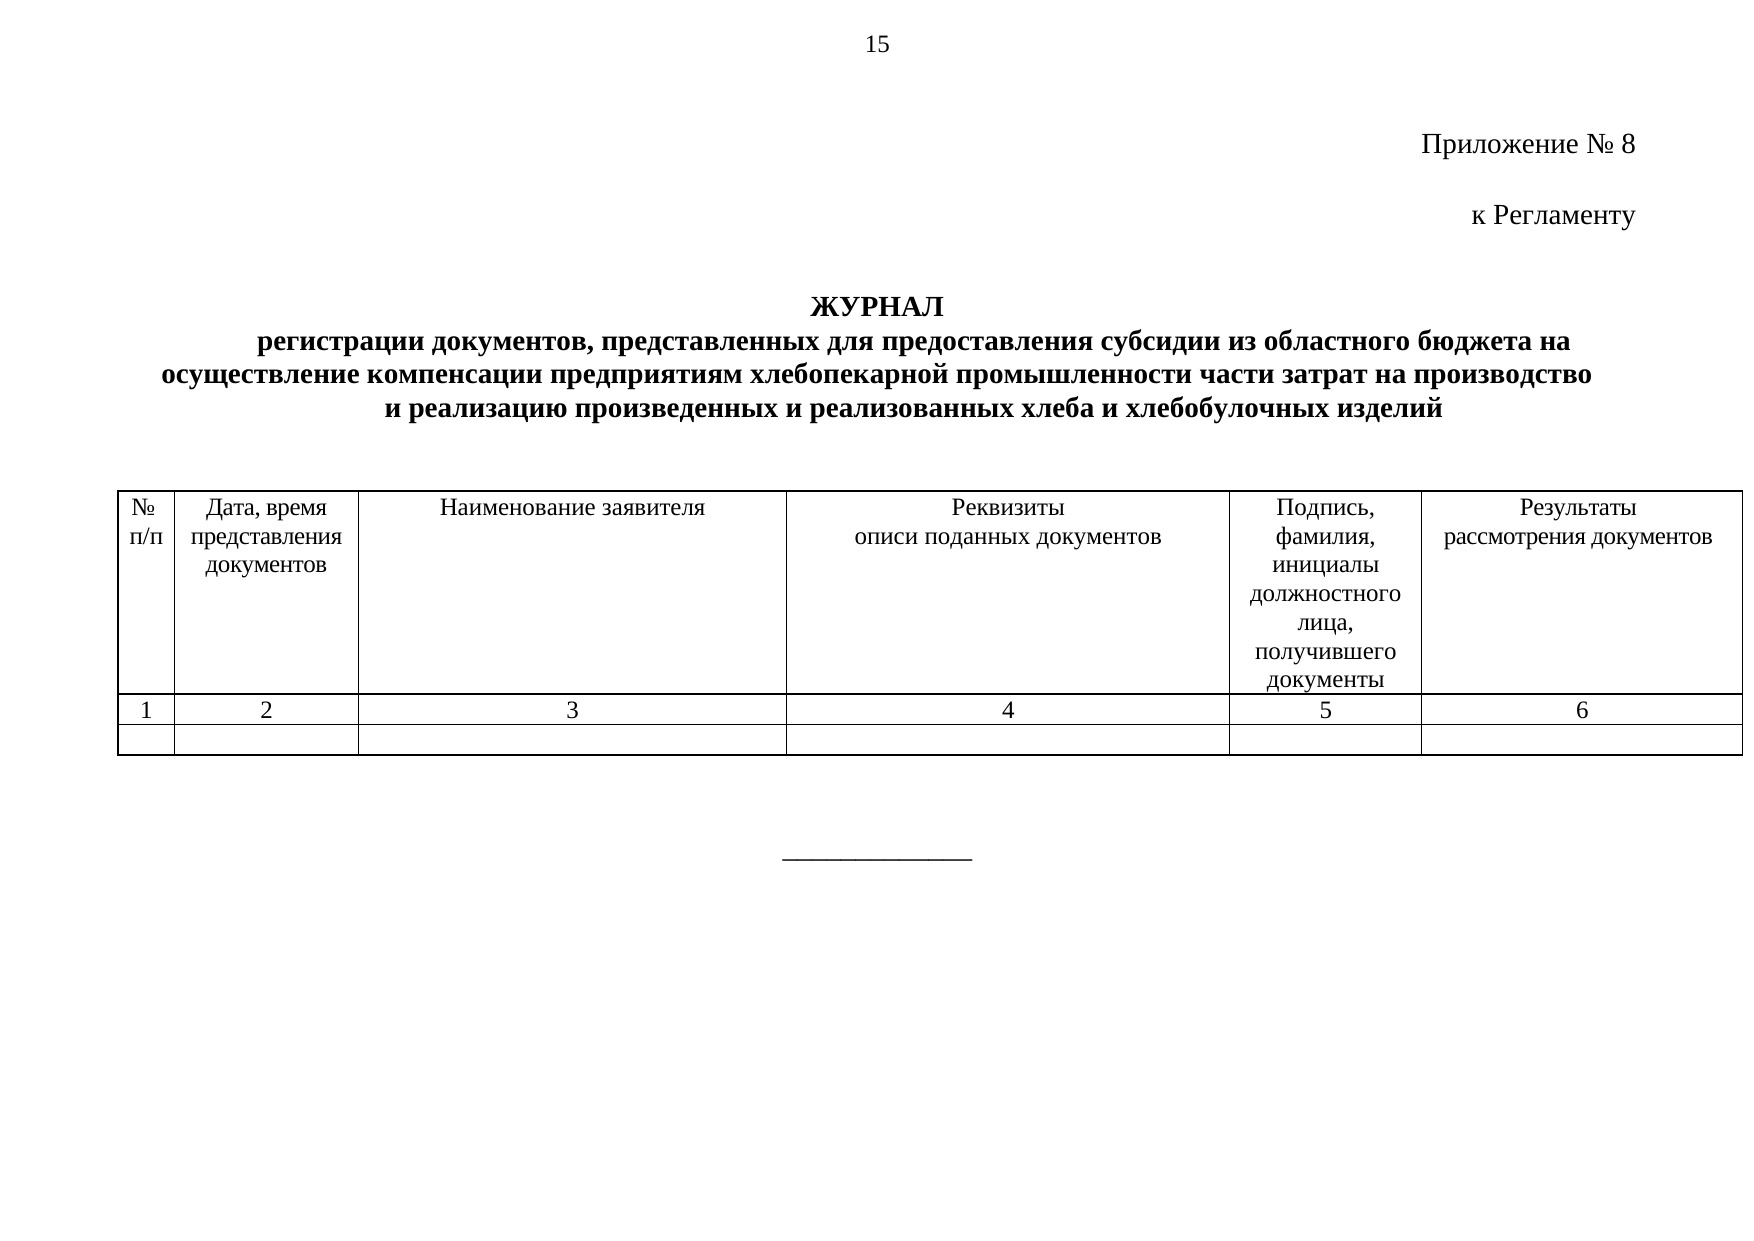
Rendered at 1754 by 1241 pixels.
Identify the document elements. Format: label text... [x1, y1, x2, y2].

table_header Результаты рассмотрения документов [1422, 492, 1742, 693]
table_cell [359, 725, 786, 754]
table_header Реквизиты описи поданных документов [787, 492, 1229, 693]
table_cell 5 [1230, 695, 1421, 723]
table_cell 2 [175, 695, 358, 723]
table_cell [1230, 725, 1421, 754]
table_cell 1 [119, 695, 174, 723]
text Приложение № 8 [192, 126, 1636, 159]
table_cell [175, 725, 358, 754]
table_cell 4 [787, 695, 1229, 723]
text _____________ [118, 830, 1636, 864]
table_cell 3 [359, 695, 786, 723]
text и реализацию произведенных и реализованных хлеба и хлебобулочных изделий [118, 390, 1636, 423]
table_cell [787, 725, 1229, 754]
table_header № п/п [119, 492, 174, 693]
table_cell [1422, 725, 1742, 754]
table_header Дата, время представления документов [175, 492, 358, 693]
table_header Подпись, фамилия, инициалы должностного лица, получившего документы [1230, 492, 1421, 693]
table_cell 6 [1422, 695, 1742, 723]
text к Регламенту [561, 197, 1636, 231]
table_cell [119, 725, 174, 754]
table_header Наименование заявителя [359, 492, 786, 693]
text регистрации документов, представленных для предоставления субсидии из областного бюджета на осуществление компенсации предприятиям хлебопекарной промышленности части затрат на производство [118, 323, 1636, 390]
text ЖУРНАЛ [192, 289, 1562, 323]
